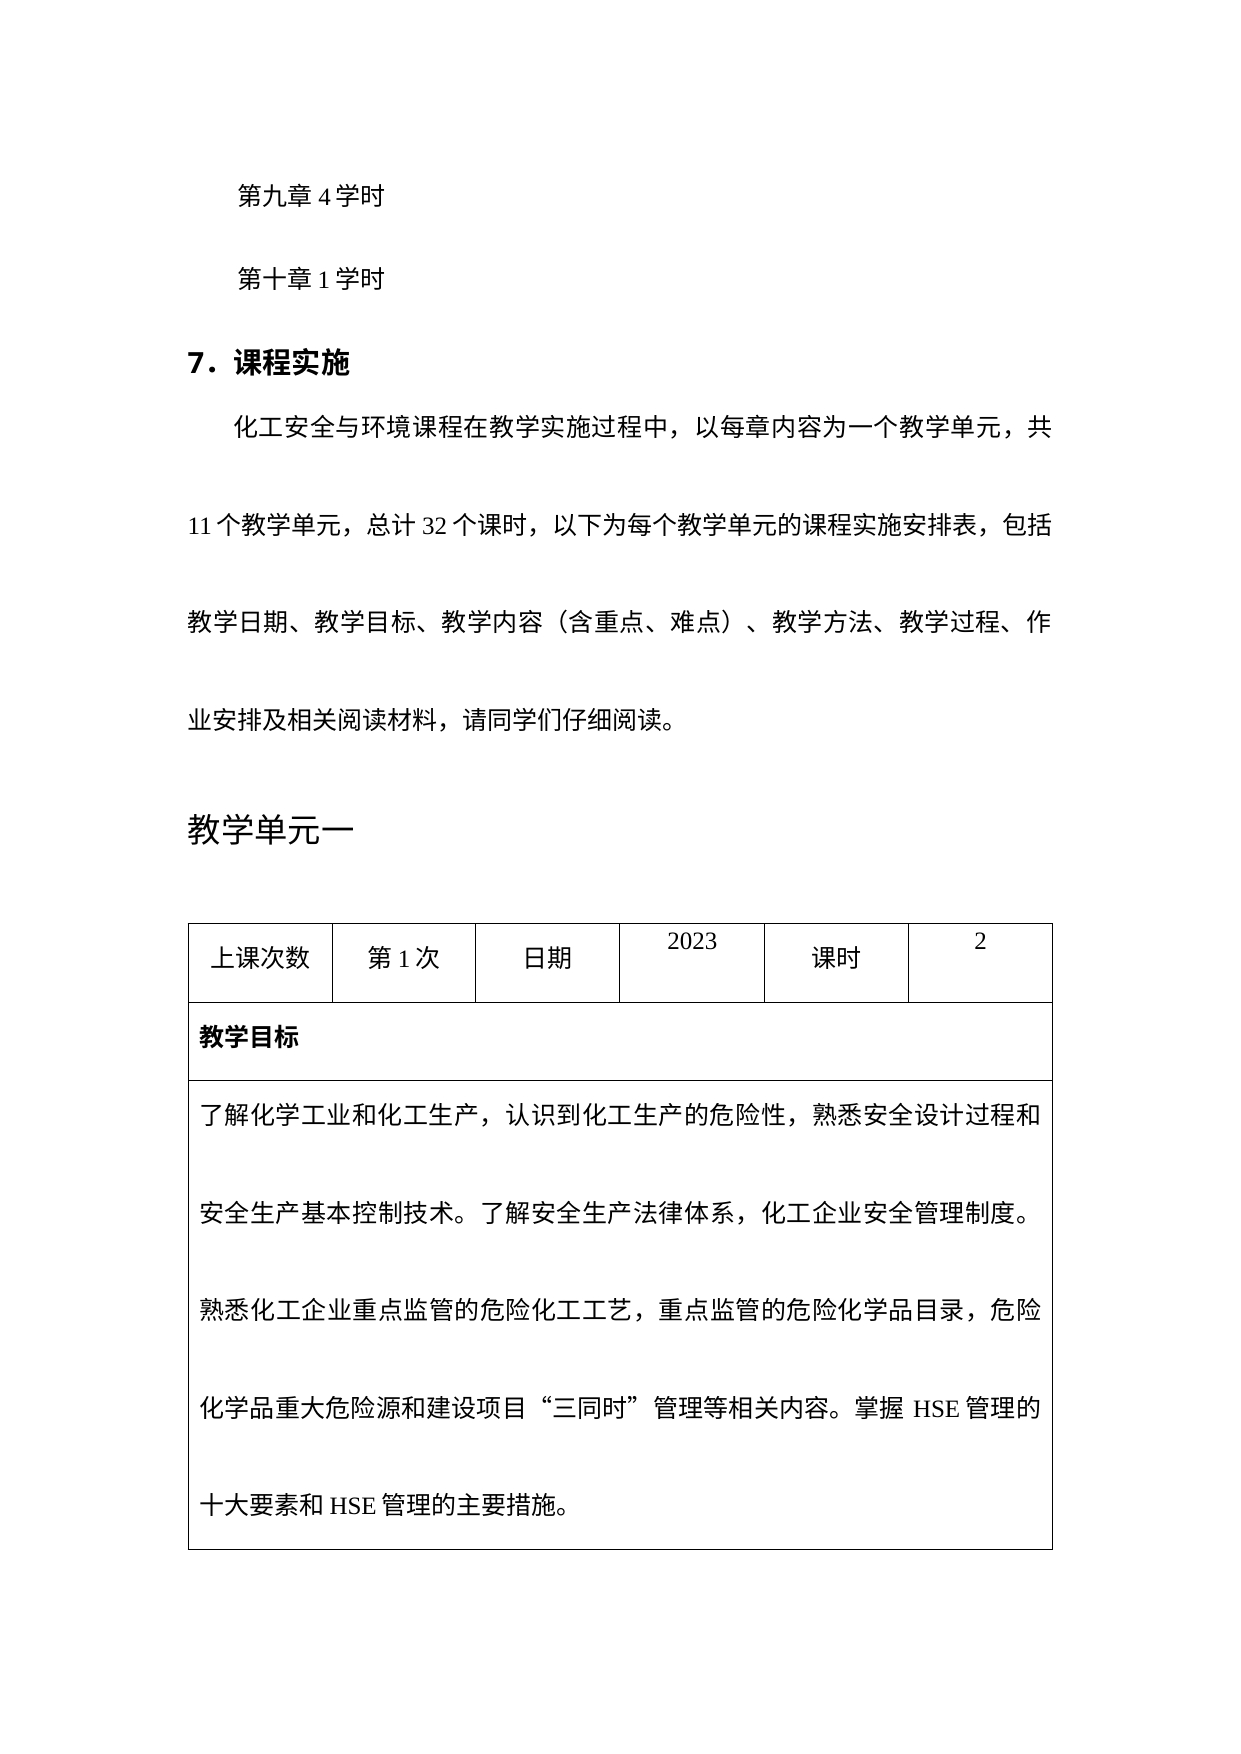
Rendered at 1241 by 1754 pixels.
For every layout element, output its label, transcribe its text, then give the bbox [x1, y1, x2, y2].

table_header 第1次 [333, 924, 475, 1002]
text 7．课程实施 [187, 328, 1053, 393]
table_header 2 [909, 924, 1052, 1002]
table_header 上课次数 [189, 924, 332, 1002]
table_header 课时 [765, 924, 908, 1002]
table_cell 了解化学工业和化工生产，认识到化工生产的危险性，熟悉安全设计过程和安全生产基本控制技术。了解安全生产法律体系，化工企业安全管理制度。熟悉化工企业重点监管的危险化工工艺，重点监管的危险化学品目录，危险化学品重大危险源和建设项目“三同时”管理等相关内容。掌握HSE管理的十大要素和HSE管理的主要措施。 [189, 1081, 1052, 1549]
table_cell 教学目标 [189, 1003, 1052, 1080]
text 第九章 4学时 [187, 162, 1053, 227]
table_header 2023 [620, 924, 764, 1002]
subtitle 教学单元一 [187, 796, 1053, 861]
text 第十章1学时 [187, 245, 1053, 310]
text 化工安全与环境课程在教学实施过程中，以每章内容为一个教学单元，共11个教学单元，总计32个课时，以下为每个教学单元的课程实施安排表，包括教学日期、教学目标、教学内容（含重点、难点）、教学方法、教学过程、作业安排及相关阅读材料，请同学们仔细阅读。 [187, 393, 1053, 751]
table_header 日期 [476, 924, 619, 1002]
